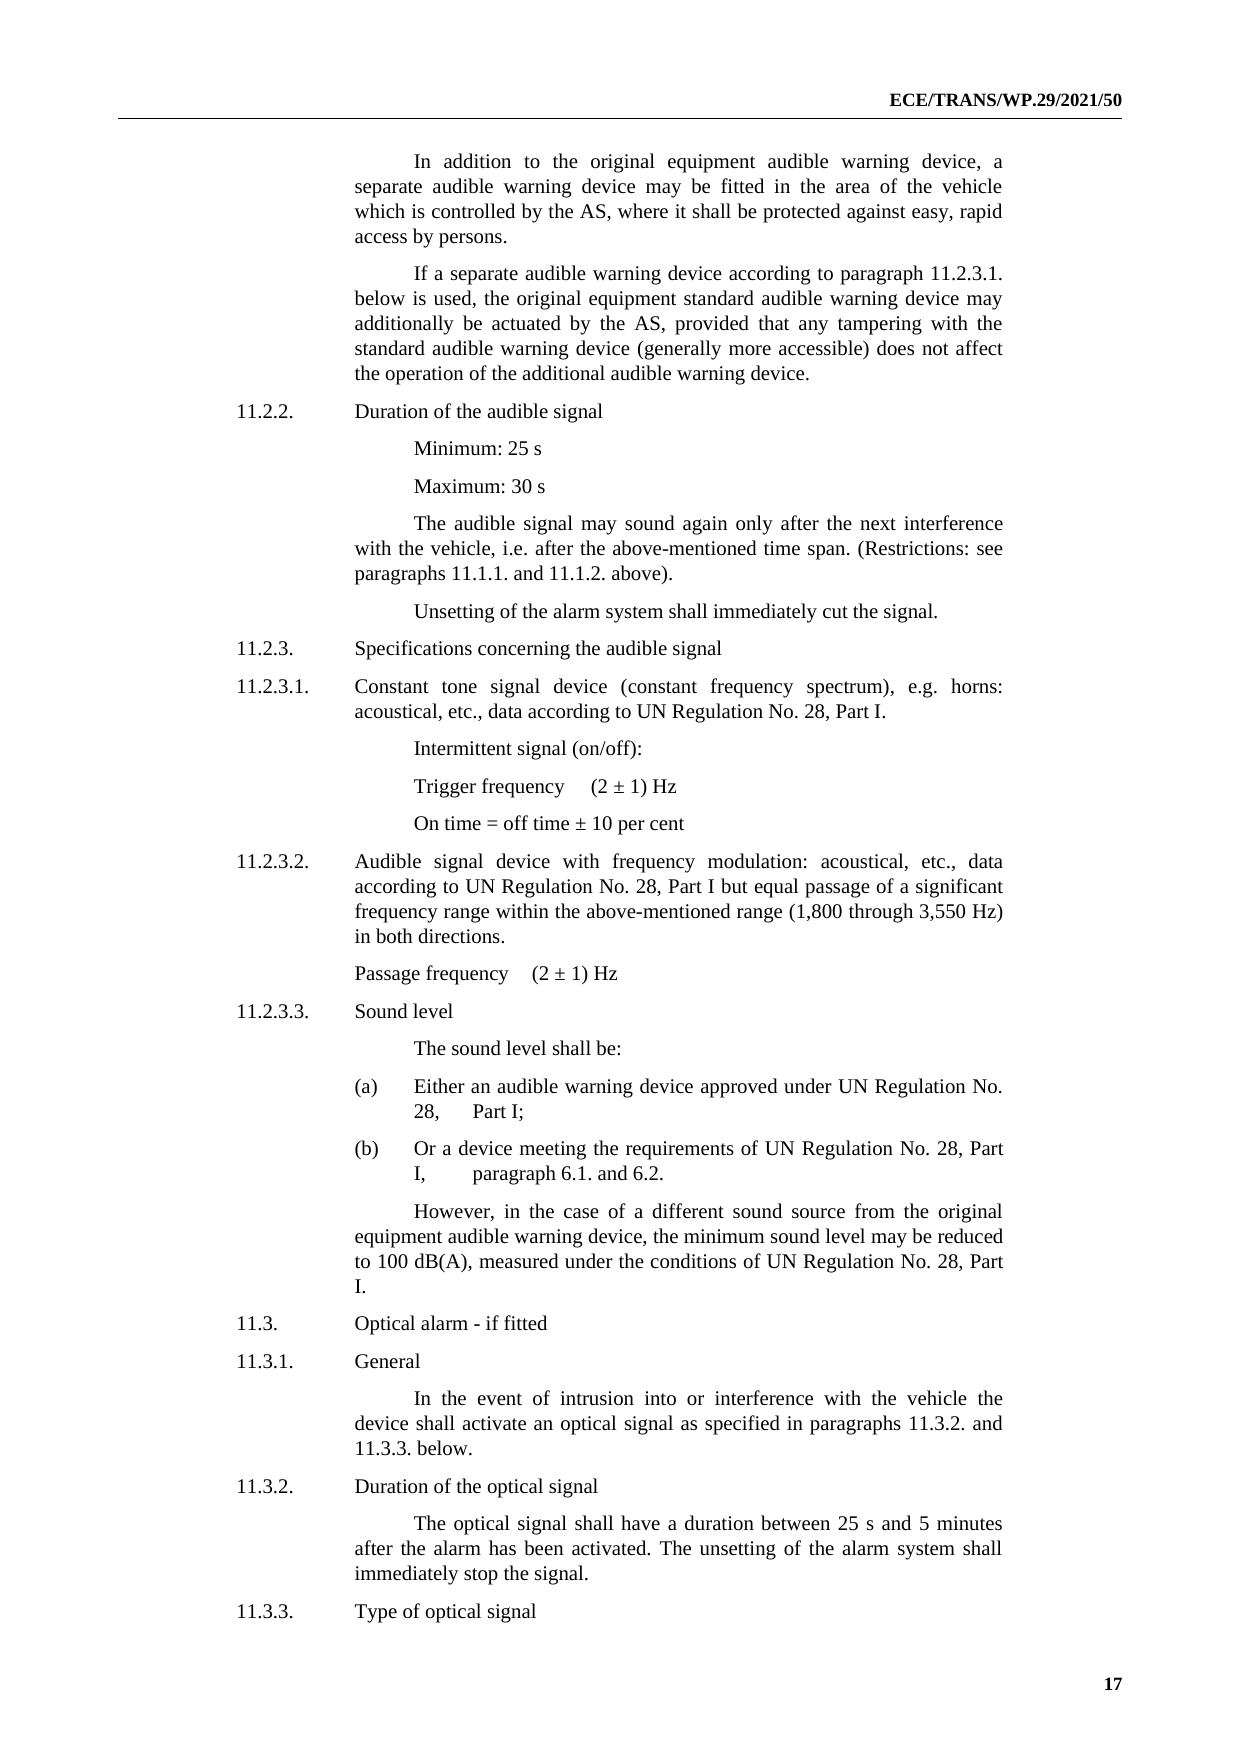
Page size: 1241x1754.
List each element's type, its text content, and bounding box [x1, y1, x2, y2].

text The optical signal shall have a duration between 25 s and 5 minutes after the alarm has been activated. The unsetting of the alarm system shall immediately stop the signal. [354, 1510, 1004, 1585]
text In the event of intrusion into or interference with the vehicle the device shall activate an optical signal as specified in paragraphs 11.3.2. and 11.3.3. below. [354, 1385, 1004, 1460]
text 11.2.3.1. Constant tone signal device (constant frequency spectrum), e.g. horns: acoustical, etc., data according to UN Regulation No. 28, Part I. [236, 673, 1004, 723]
text 11.2.3.2. Audible signal device with frequency modulation: acoustical, etc., data according to UN Regulation No. 28, Part I but equal passage of a significant frequency range within the above-mentioned range (1,800 through 3,550 Hz) in both directions. [236, 848, 1004, 948]
text Maximum: 30 s [354, 473, 1004, 498]
text The sound level shall be: [354, 1035, 1004, 1060]
text On time = off time ± 10 per cent [354, 810, 1004, 835]
text 11.2.3. Specifications concerning the audible signal [236, 635, 1004, 660]
text Passage frequency (2 ± 1) Hz [236, 960, 1004, 985]
text Intermittent signal (on/off): [354, 735, 1004, 760]
text 11.3.3. Type of optical signal [236, 1598, 1004, 1623]
text 11.2.3.3. Sound level [236, 998, 1004, 1023]
text Minimum: 25 s [354, 435, 1004, 460]
text However, in the case of a different sound source from the original equipment audible warning device, the minimum sound level may be reduced to 100 dB(A), measured under the conditions of UN Regulation No. 28, Part I. [354, 1198, 1004, 1298]
text Unsetting of the alarm system shall immediately cut the signal. [354, 598, 1004, 623]
text If a separate audible warning device according to paragraph 11.2.3.1. below is used, the original equipment standard audible warning device may additionally be actuated by the AS, provided that any tampering with the standard audible warning device (generally more accessible) does not affect the operation of the additional audible warning device. [354, 260, 1004, 385]
text 11.3.1. General [236, 1348, 1004, 1373]
text (b) Or a device meeting the requirements of UN Regulation No. 28, Part I, paragraph 6.1. and 6.2. [354, 1135, 1004, 1185]
text 11.3.2. Duration of the optical signal [236, 1473, 1004, 1498]
text 11.3. Optical alarm - if fitted [236, 1310, 1004, 1335]
text 11.2.2. Duration of the audible signal [236, 398, 1004, 423]
text The audible signal may sound again only after the next interference with the vehicle, i.e. after the above-mentioned time span. (Restrictions: see paragraphs 11.1.1. and 11.1.2. above). [354, 510, 1004, 585]
text Trigger frequency (2 ± 1) Hz [354, 773, 1004, 798]
text (a) Either an audible warning device approved under UN Regulation No. 28, Part I; [354, 1073, 1004, 1123]
text In addition to the original equipment audible warning device, a separate audible warning device may be fitted in the area of the vehicle which is controlled by the AS, where it shall be protected against easy, rapid access by persons. [354, 148, 1004, 248]
